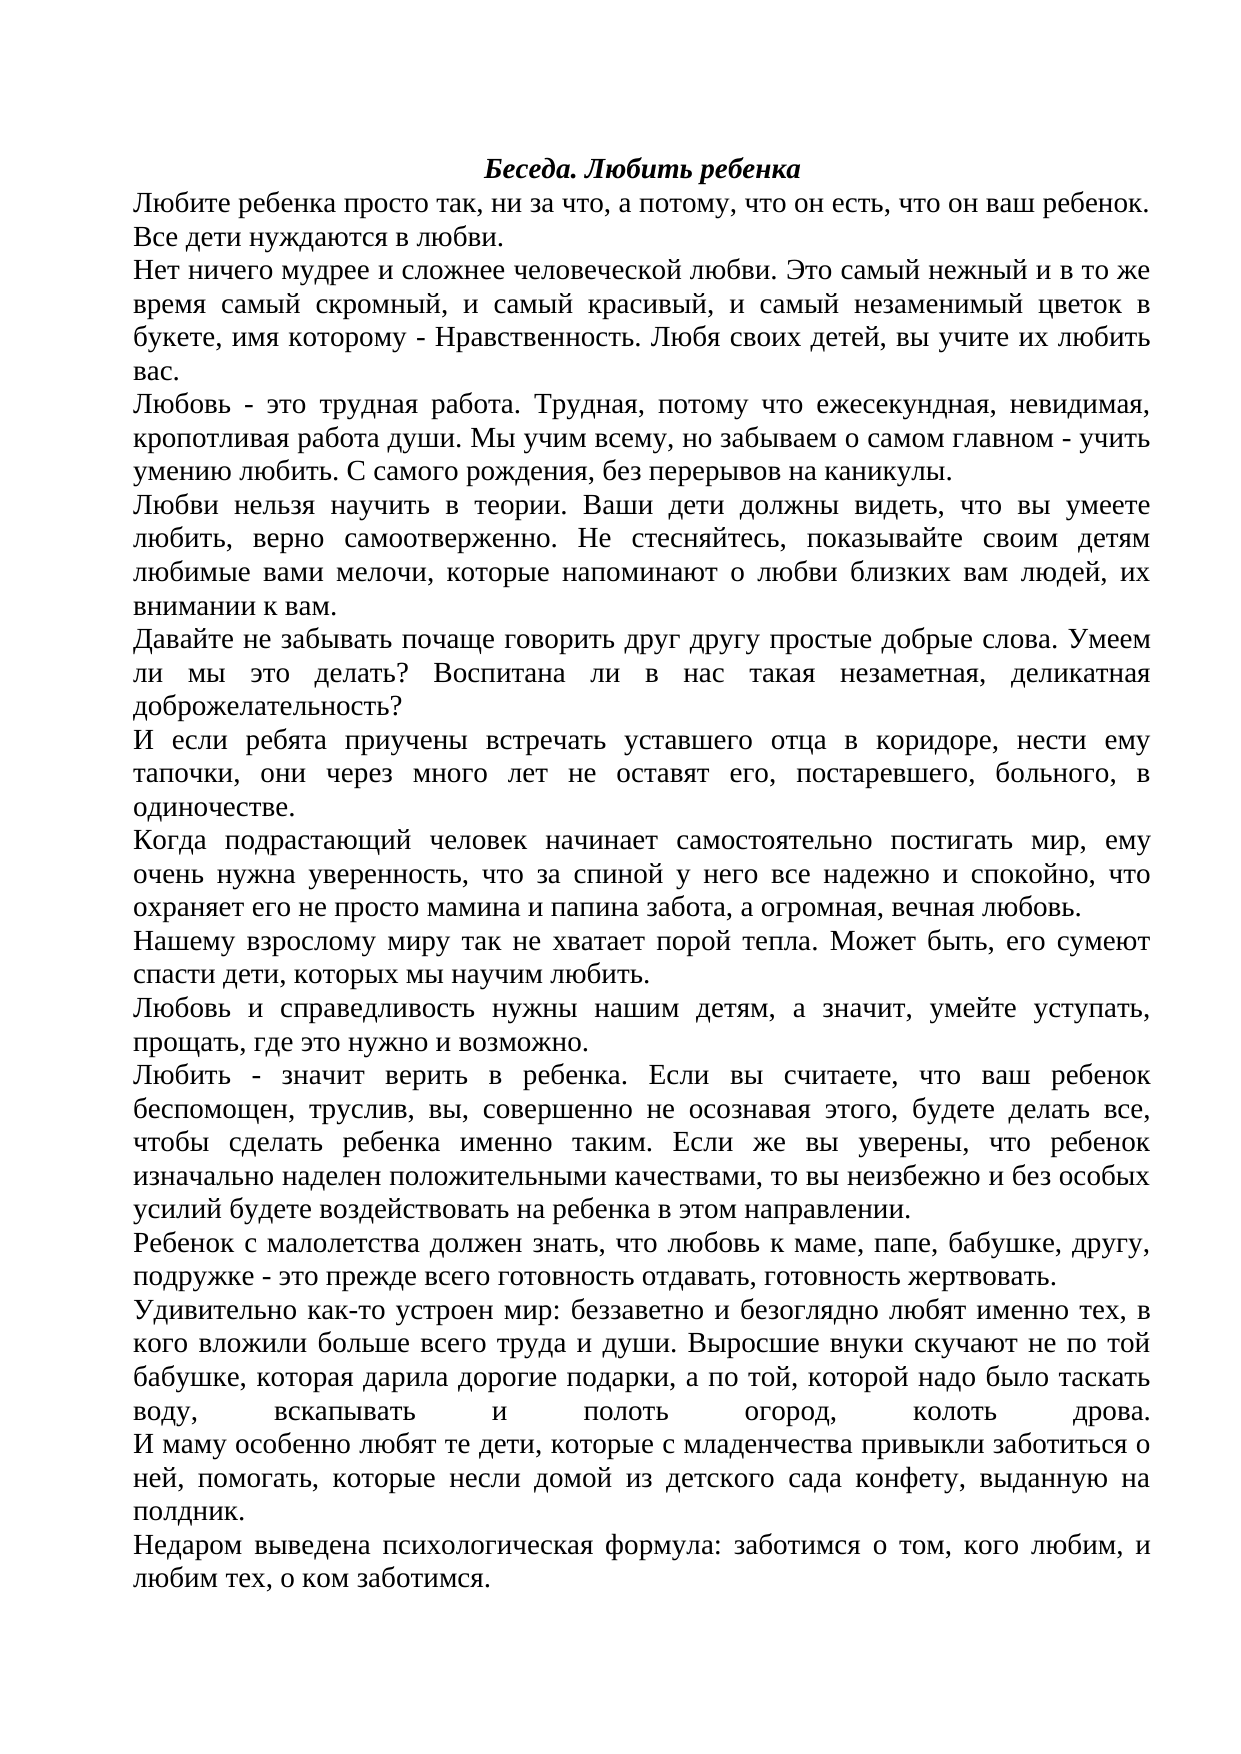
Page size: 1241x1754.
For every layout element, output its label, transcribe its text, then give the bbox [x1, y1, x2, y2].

text Любите ребенка просто так, ни за что, а потому, что он есть, что он ваш ребенок. Все дети нуждаются в любви. [133, 185, 1152, 252]
text Любить - значит верить в ребенка. Если вы считаете, что ваш ребенок беспомощен, труслив, вы, совершенно не осознавая этого, будете делать все, чтобы сделать ребенка именно таким. Если же вы уверены, что ребенок изначально наделен положительными качествами, то вы неизбежно и без особых усилий будете воздействовать на ребенка в этом направлении. [133, 1057, 1152, 1225]
text Любовь и справедливость нужны нашим детям, а значит, умейте уступать, прощать, где это нужно и возможно. [133, 990, 1152, 1057]
text Нет ничего мудрее и сложнее человеческой любви. Это самый нежный и в то же время самый скромный, и самый красивый, и самый незаменимый цветок в букете, имя которому - Нравственность. Любя своих детей, вы учите их любить вас. [133, 252, 1152, 386]
text Любви нельзя научить в теории. Ваши дети должны видеть, что вы умеете любить, верно самоотверженно. Не стесняйтесь, показывайте своим детям любимые вами мелочи, которые напоминают о любви близких вам людей, их внимании к вам. [133, 487, 1152, 621]
text Беседа. Любить ребенка [133, 152, 1152, 185]
text Давайте не забывать почаще говорить друг другу простые добрые слова. Умеем ли мы это делать? Воспитана ли в нас такая незаметная, деликатная доброжелательность? [133, 621, 1152, 722]
text Недаром выведена психологическая формула: заботимся о том, кого любим, и любим тех, о ком заботимся. [133, 1527, 1152, 1594]
text Нашему взрослому миру так не хватает порой тепла. Может быть, его сумеют спасти дети, которых мы научим любить. [133, 923, 1152, 990]
text Удивительно как-то устроен мир: беззаветно и безоглядно любят именно тех, в кого вложили больше всего труда и души. Выросшие внуки скучают не по той бабушке, которая дарила дорогие подарки, а по той, которой надо было таскать воду, вскапывать и полоть огород, колоть дрова. И маму особенно любят те дети, которые с младенчества привыкли заботиться о ней, помогать, которые несли домой из детского сада конфету, выданную на полдник. [133, 1292, 1152, 1527]
text Когда подрастающий человек начинает самостоятельно постигать мир, ему очень нужна уверенность, что за спиной у него все надежно и спокойно, что охраняет его не просто мамина и папина забота, а огромная, вечная любовь. [133, 822, 1152, 923]
text И если ребята приучены встречать уставшего отца в коридоре, нести ему тапочки, они через много лет не оставят его, постаревшего, больного, в одиночестве. [133, 722, 1152, 822]
text Ребенок с малолетства должен знать, что любовь к маме, папе, бабушке, другу, подружке - это прежде всего готовность отдавать, готовность жертвовать. [133, 1225, 1152, 1292]
text Любовь - это трудная работа. Трудная, потому что ежесекундная, невидимая, кропотливая работа души. Мы учим всему, но забываем о самом главном - учить умению любить. С самого рождения, без перерывов на каникулы. [133, 386, 1152, 487]
